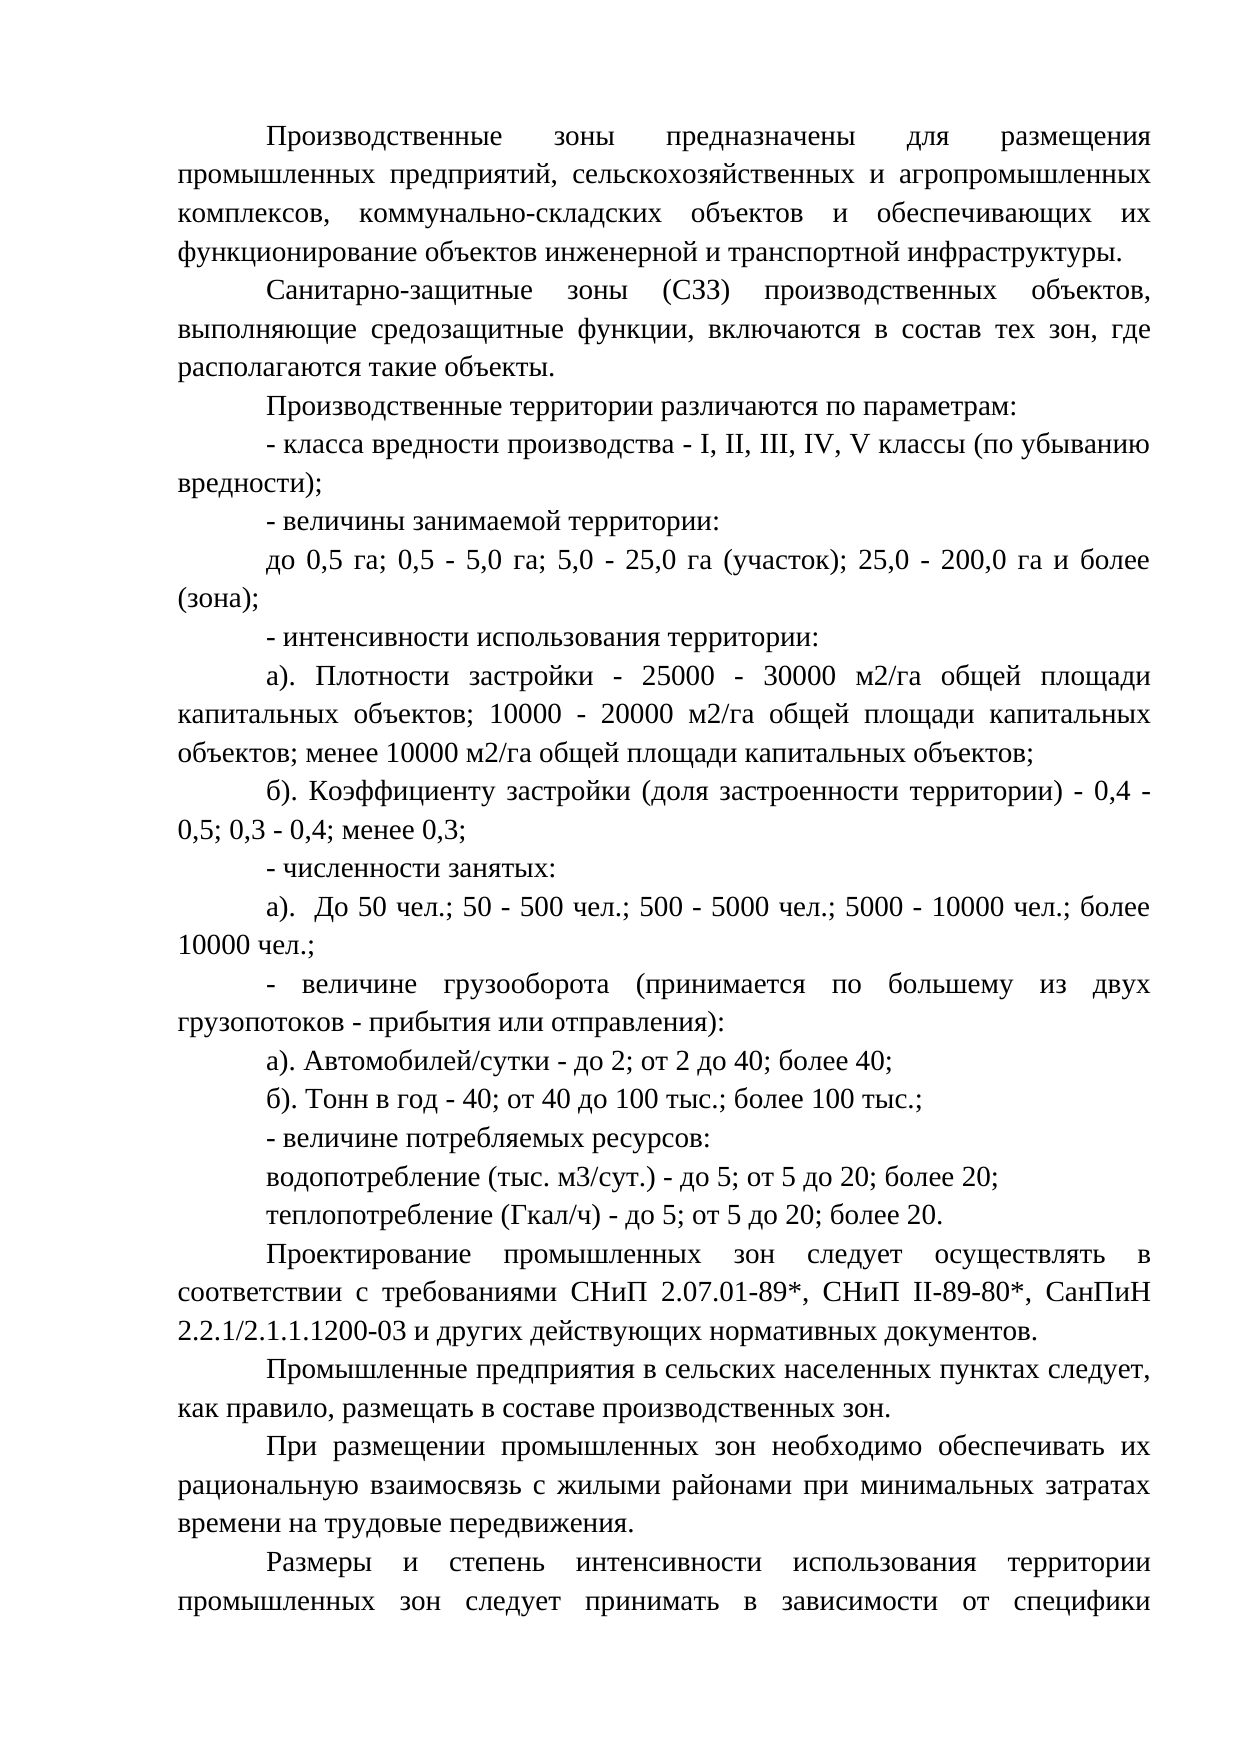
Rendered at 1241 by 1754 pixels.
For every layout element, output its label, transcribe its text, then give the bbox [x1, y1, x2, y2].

text водопотребление (тыс. м3/сут.) - до 5; от 5 до 20; более 20; [177, 1159, 1152, 1192]
text Проектирование промышленных зон следует осуществлять в соответствии с требованиями СНиП 2.07.01-89*, СНиП II-89-80*, СанПиН 2.2.1/2.1.1.1200-03 и других действующих нормативных документов. [177, 1236, 1152, 1346]
text Промышленные предприятия в сельских населенных пунктах следует, как правило, размещать в составе производственных зон. [177, 1351, 1152, 1423]
text - величине грузооборота (принимается по большему из двух грузопотоков - прибытия или отправления): [177, 966, 1152, 1038]
text а). До 50 чел.; 50 - 500 чел.; 500 - 5000 чел.; 5000 - 10000 чел.; более 10000 чел.; [177, 889, 1152, 961]
text теплопотребление (Гкал/ч) - до 5; от 5 до 20; более 20. [177, 1197, 1152, 1231]
text б). Коэффициенту застройки (доля застроенности территории) - 0,4 - 0,5; 0,3 - 0,4; менее 0,3; [177, 773, 1152, 845]
text - численности занятых: [177, 850, 1152, 884]
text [177, 1544, 1152, 1616]
text а). Плотности застройки - 25000 - 30000 м2/га общей площади капитальных объектов; 10000 - 20000 м2/га общей площади капитальных объектов; менее 10000 м2/га общей площади капитальных объектов; [177, 658, 1152, 768]
text - величины занимаемой территории: [177, 503, 1152, 537]
text б). Тонн в год - 40; от 40 до 100 тыс.; более 100 тыс.; [177, 1082, 1152, 1115]
text - величине потребляемых ресурсов: [177, 1120, 1152, 1154]
text Производственные территории различаются по параметрам: [177, 388, 1152, 421]
text - класса вредности производства - I, II, III, IV, V классы (по убыванию вредности); [177, 426, 1152, 498]
text При размещении промышленных зон необходимо обеспечивать их рациональную взаимосвязь с жилыми районами при минимальных затратах времени на трудовые передвижения. [177, 1428, 1152, 1539]
text Санитарно-защитные зоны (СЗЗ) производственных объектов, выполняющие средозащитные функции, включаются в состав тех зон, где располагаются такие объекты. [177, 272, 1152, 383]
text - интенсивности использования территории: [177, 619, 1152, 653]
text до 0,5 га; 0,5 - 5,0 га; 5,0 - 25,0 га (участок); 25,0 - 200,0 га и более (зона); [177, 542, 1152, 614]
text а). Автомобилей/сутки - до 2; от 2 до 40; более 40; [177, 1043, 1152, 1077]
text Производственные зоны предназначены для размещения промышленных предприятий, сельскохозяйственных и агропромышленных комплексов, коммунально-складских объектов и обеспечивающих их функционирование объектов инженерной и транспортной инфраструктуры. [177, 118, 1152, 267]
